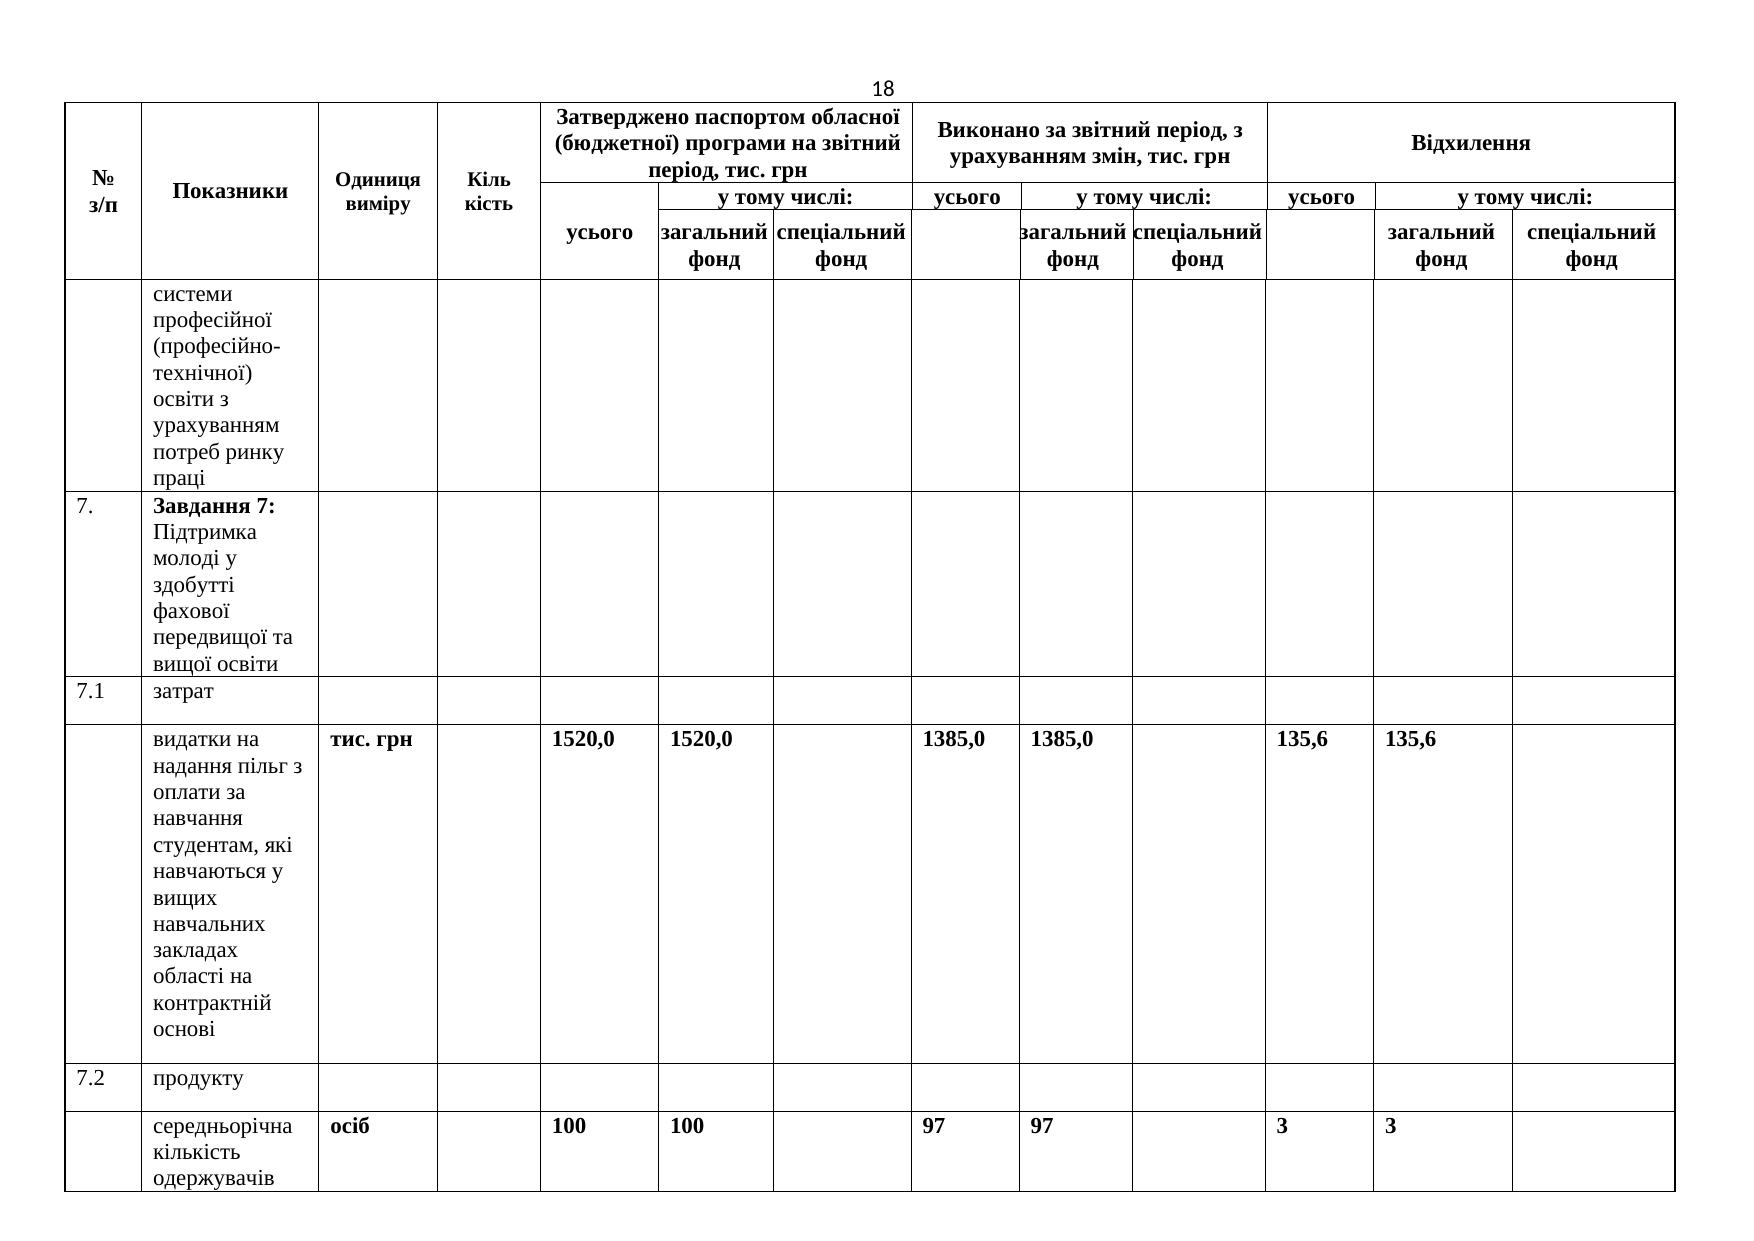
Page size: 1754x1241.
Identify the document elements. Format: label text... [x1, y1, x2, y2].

table_cell видатки на надання пільг з оплати за навчання студентам, які навчаються у вищих навчальних закладах області на контрактній основі [142, 725, 318, 1062]
table_cell [659, 492, 773, 676]
table_cell [659, 677, 773, 724]
table_cell загальний фонд [1375, 210, 1512, 279]
table_cell [1374, 280, 1512, 491]
table_cell [912, 492, 1019, 676]
table_cell [1020, 492, 1132, 676]
table_cell усього [913, 183, 1021, 209]
table_cell [438, 725, 540, 1062]
table_cell середньорічна кількість одержувачів пільг з оплати за навчання [142, 1112, 318, 1191]
table_cell [774, 677, 911, 724]
table_cell [541, 492, 658, 676]
table_cell [1513, 677, 1674, 724]
table_header Відхилення [1268, 103, 1674, 182]
table_cell [1374, 1064, 1512, 1111]
table_cell [774, 1112, 911, 1191]
table_cell [1133, 280, 1265, 491]
table_cell 100 [659, 1112, 773, 1191]
table_cell [659, 1064, 773, 1111]
table_header № з/п [66, 103, 141, 279]
table_cell у тому числі: [1376, 183, 1674, 209]
table_cell [319, 492, 437, 676]
table_header Показники [142, 103, 318, 279]
table_cell Завдання 7: Підтримка молоді у здобутті фахової передвищої та вищої освіти [142, 492, 318, 676]
table_cell 97 [912, 1112, 1019, 1191]
table_cell [541, 1064, 658, 1111]
table_cell [1133, 492, 1265, 676]
table_cell 1520,0 [541, 725, 658, 1062]
table_cell [438, 280, 540, 491]
table_header Кіль кість [438, 103, 540, 279]
table_cell [1267, 210, 1374, 279]
table_cell загальний фонд [1021, 210, 1133, 279]
table_cell у тому числі: [1022, 183, 1267, 209]
table_cell [774, 1064, 911, 1111]
table_cell 7.2 [66, 1064, 141, 1111]
table_cell [912, 677, 1019, 724]
table_cell [438, 1112, 540, 1191]
table_cell [1513, 725, 1674, 1062]
table_header Затверджено паспортом обласної (бюджетної) програми на звітний період, тис. грн [541, 103, 912, 182]
table_cell [66, 725, 141, 1062]
table_cell 97 [1020, 1112, 1132, 1191]
table_cell продукту [142, 1064, 318, 1111]
table_cell [1266, 492, 1373, 676]
table_cell [541, 677, 658, 724]
table_cell [1020, 1064, 1132, 1111]
table_cell Завдання 6: Удосконалення системи професійної (професійно-технічної) освіти з урахуванням потреб ринку праці [142, 280, 318, 491]
table_cell [1020, 280, 1132, 491]
table_cell [912, 280, 1019, 491]
table_cell спеціальний фонд [774, 210, 911, 279]
table_cell [774, 280, 911, 491]
table_cell [912, 210, 1020, 279]
table_cell [438, 1064, 540, 1111]
table_cell [774, 492, 911, 676]
table_cell [1513, 1112, 1674, 1191]
table_cell [774, 725, 911, 1062]
table_cell усього [541, 183, 658, 279]
table_cell [319, 677, 437, 724]
table_cell у тому числі: [659, 183, 912, 209]
table_cell [1513, 1064, 1674, 1111]
table_cell [319, 1064, 437, 1111]
table_cell [659, 280, 773, 491]
table_cell [438, 677, 540, 724]
table_cell [1266, 280, 1373, 491]
table_cell [1374, 677, 1512, 724]
table_cell [1133, 677, 1265, 724]
table_cell [1133, 1112, 1265, 1191]
table_header Одиниця виміру [319, 103, 437, 279]
table_cell затрат [142, 677, 318, 724]
table_cell 7. [66, 492, 141, 676]
table_cell 7.1 [66, 677, 141, 724]
table_cell [1266, 677, 1373, 724]
table_cell 3 [1266, 1112, 1373, 1191]
table_cell 1385,0 [912, 725, 1019, 1062]
table_cell 100 [541, 1112, 658, 1191]
table_cell [912, 1064, 1019, 1111]
table_cell [541, 280, 658, 491]
table_cell [1374, 492, 1512, 676]
table_cell [1133, 725, 1265, 1062]
table_cell спеціальний фонд [1134, 210, 1266, 279]
table_cell 6. [66, 280, 141, 491]
table_cell 1385,0 [1020, 725, 1132, 1062]
table_cell загальний фонд [659, 210, 773, 279]
table_cell [66, 1112, 141, 1191]
table_cell [1133, 1064, 1265, 1111]
table_cell [1020, 677, 1132, 724]
table_cell усього [1268, 183, 1375, 209]
table_cell 3 [1374, 1112, 1512, 1191]
table_cell [1266, 1064, 1373, 1111]
table_cell [1513, 280, 1674, 491]
table_cell [1513, 492, 1674, 676]
table_cell спеціальний фонд [1513, 210, 1674, 279]
table_cell 135,6 [1266, 725, 1373, 1062]
table_cell осіб [319, 1112, 437, 1191]
table_header Виконано за звітний період, з урахуванням змін, тис. грн [913, 103, 1267, 182]
table_cell 1520,0 [659, 725, 773, 1062]
table_cell [438, 492, 540, 676]
table_cell тис. грн [319, 725, 437, 1062]
table_cell [319, 280, 437, 491]
table_cell 135,6 [1374, 725, 1512, 1062]
